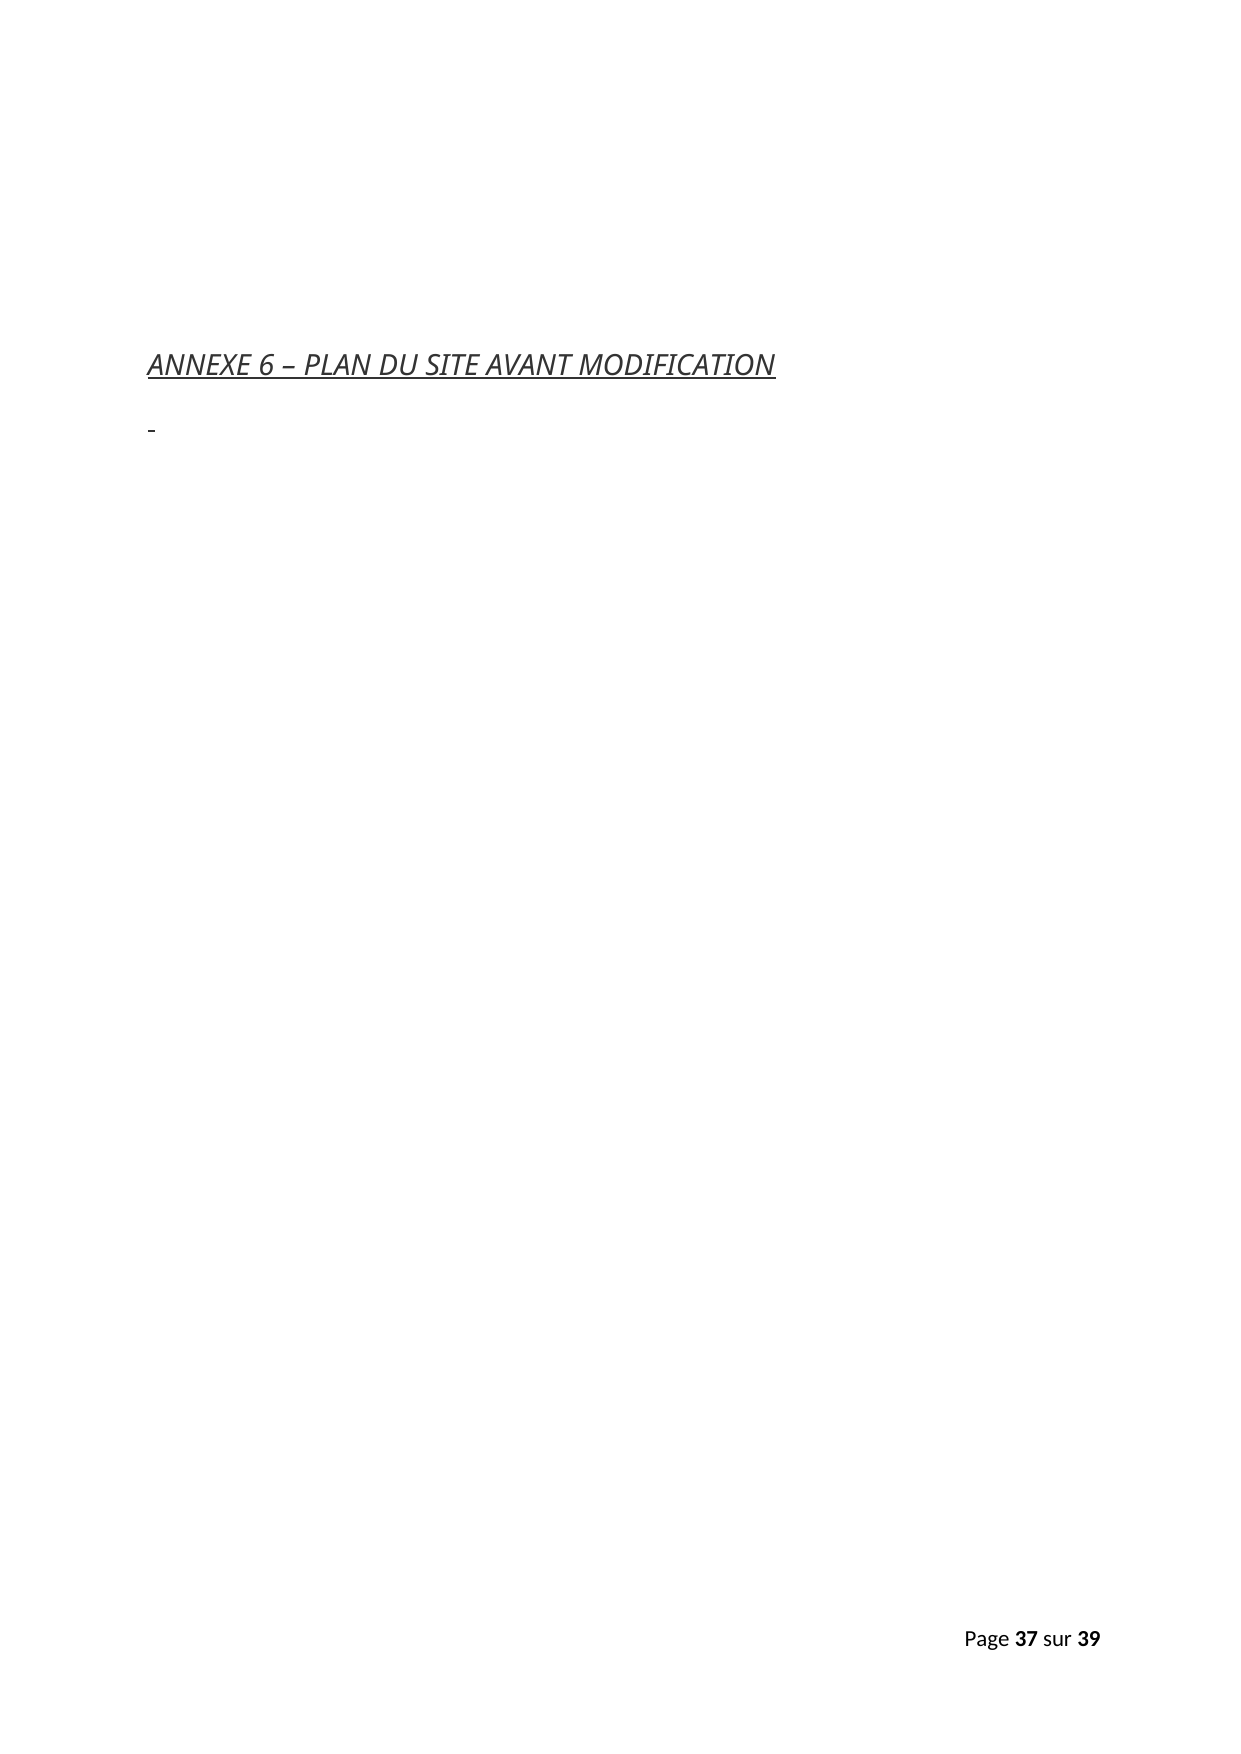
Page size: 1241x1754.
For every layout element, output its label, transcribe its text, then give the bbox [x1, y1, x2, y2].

subtitle ANNEXE 6 – PLAN DU SITE AVANT MODIFICATION [148, 344, 1117, 383]
